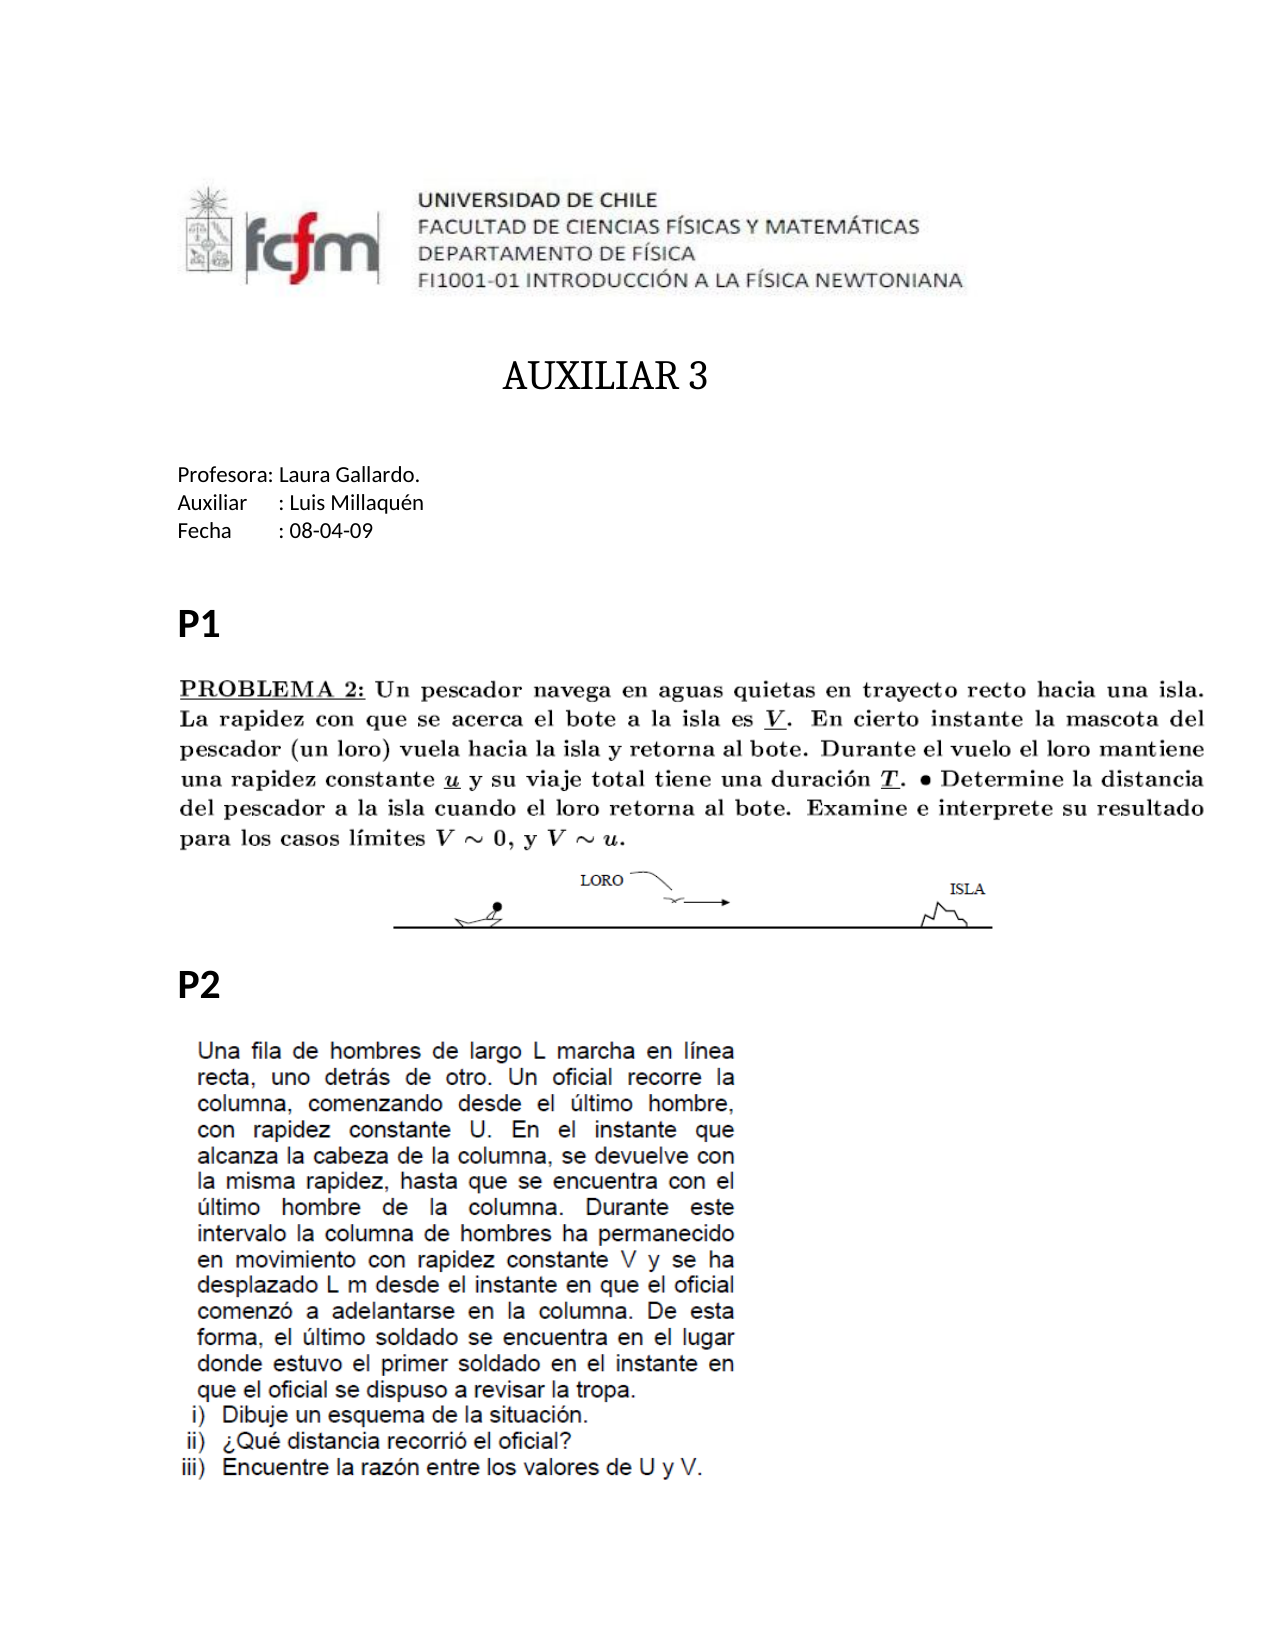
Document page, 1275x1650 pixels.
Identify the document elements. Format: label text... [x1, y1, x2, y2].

picture [177, 676, 1210, 933]
text P1 [177, 597, 1098, 648]
text Auxiliar : Luis Millaquén [177, 488, 1098, 516]
text Fecha : 08-04-09 [177, 516, 1098, 544]
picture [177, 147, 984, 298]
text Profesora: Laura Gallardo. [177, 460, 1098, 488]
picture [177, 1037, 739, 1482]
text P2 [177, 958, 1098, 1009]
subtitle AUXILIAR 3 [177, 352, 1098, 400]
